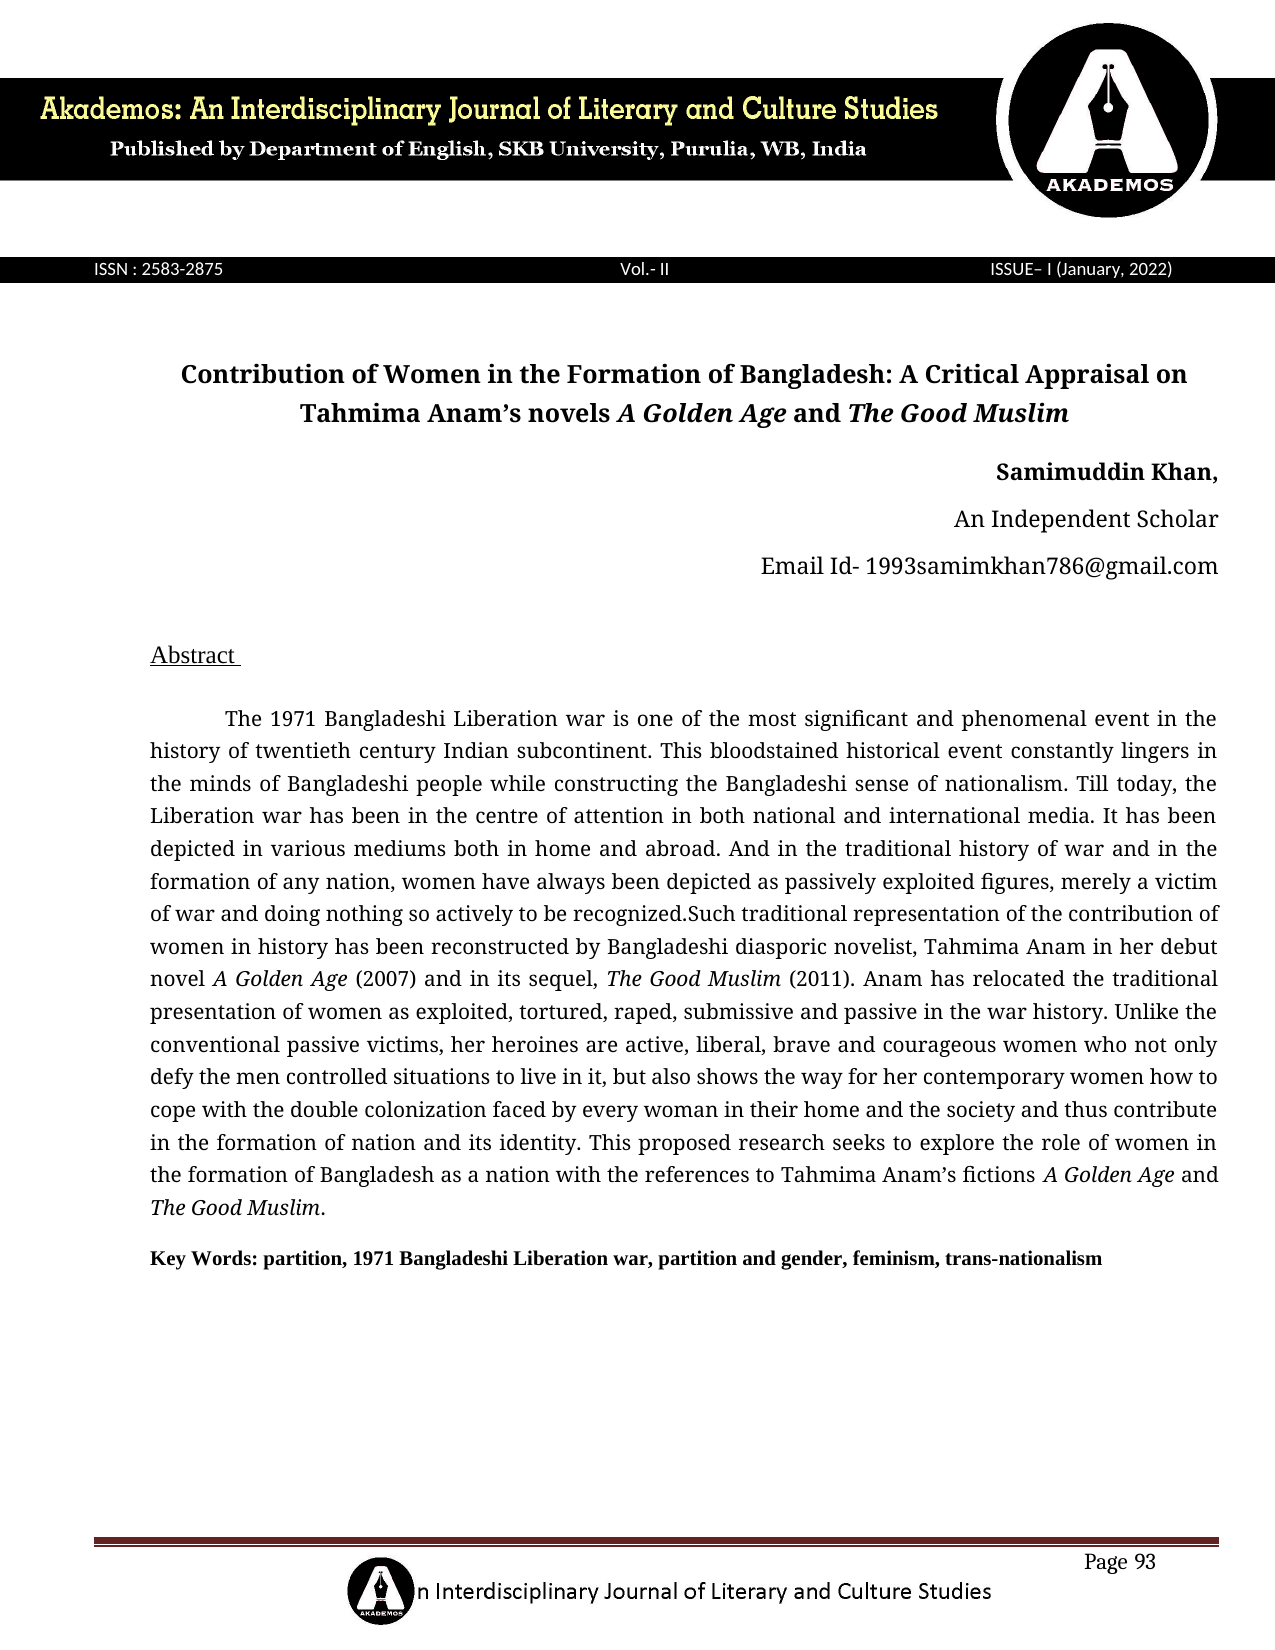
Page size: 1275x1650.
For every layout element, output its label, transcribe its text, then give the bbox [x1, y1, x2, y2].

text Abstract [150, 640, 1219, 668]
picture [0, 5, 1273, 231]
text Samimuddin Khan, [150, 456, 1219, 487]
picture [283, 1555, 991, 1626]
text Email Id- 1993samimkhan786@gmail.com [150, 550, 1219, 581]
text Contribution of Women in the Formation of Bangladesh: A Critical Appraisal on Tahmima Anam’s novels A Golden Age and The Good Muslim [150, 357, 1219, 430]
text An Independent Scholar [150, 503, 1219, 534]
text Key Words: partition, 1971 Bangladeshi Liberation war, partition and gender, feminism, trans-nationalism [150, 1246, 1219, 1270]
text The 1971 Bangladeshi Liberation war is one of the most significant and phenomenal event in the history of twentieth century Indian subcontinent. This bloodstained historical event constantly lingers in the minds of Bangladeshi people while constructing the Bangladeshi sense of nationalism. Till today, the Liberation war has been in the centre of attention in both national and international media. It has been depicted in various mediums both in home and abroad. And in the traditional history of war and in the formation of any nation, women have always been depicted as passively exploited figures, merely a victim of war and doing nothing so actively to be recognized.Such traditional representation of the contribution of women in history has been reconstructed by Bangladeshi diasporic novelist, Tahmima Anam in her debut novel A Golden Age (2007) and in its sequel, The Good Muslim (2011). Anam has relocated the traditional presentation of women as exploited, tortured, raped, submissive and passive in the war history. Unlike the conventional passive victims, her heroines are active, liberal, brave and courageous women who not only defy the men controlled situations to live in it, but also shows the way for her contemporary women how to cope with the double colonization faced by every woman in their home and the society and thus contribute in the formation of nation and its identity. This proposed research seeks to explore the role of women in the formation of Bangladesh as a nation with the references to Tahmima Anam’s fictions A Golden Age and The Good Muslim. [150, 704, 1219, 1221]
